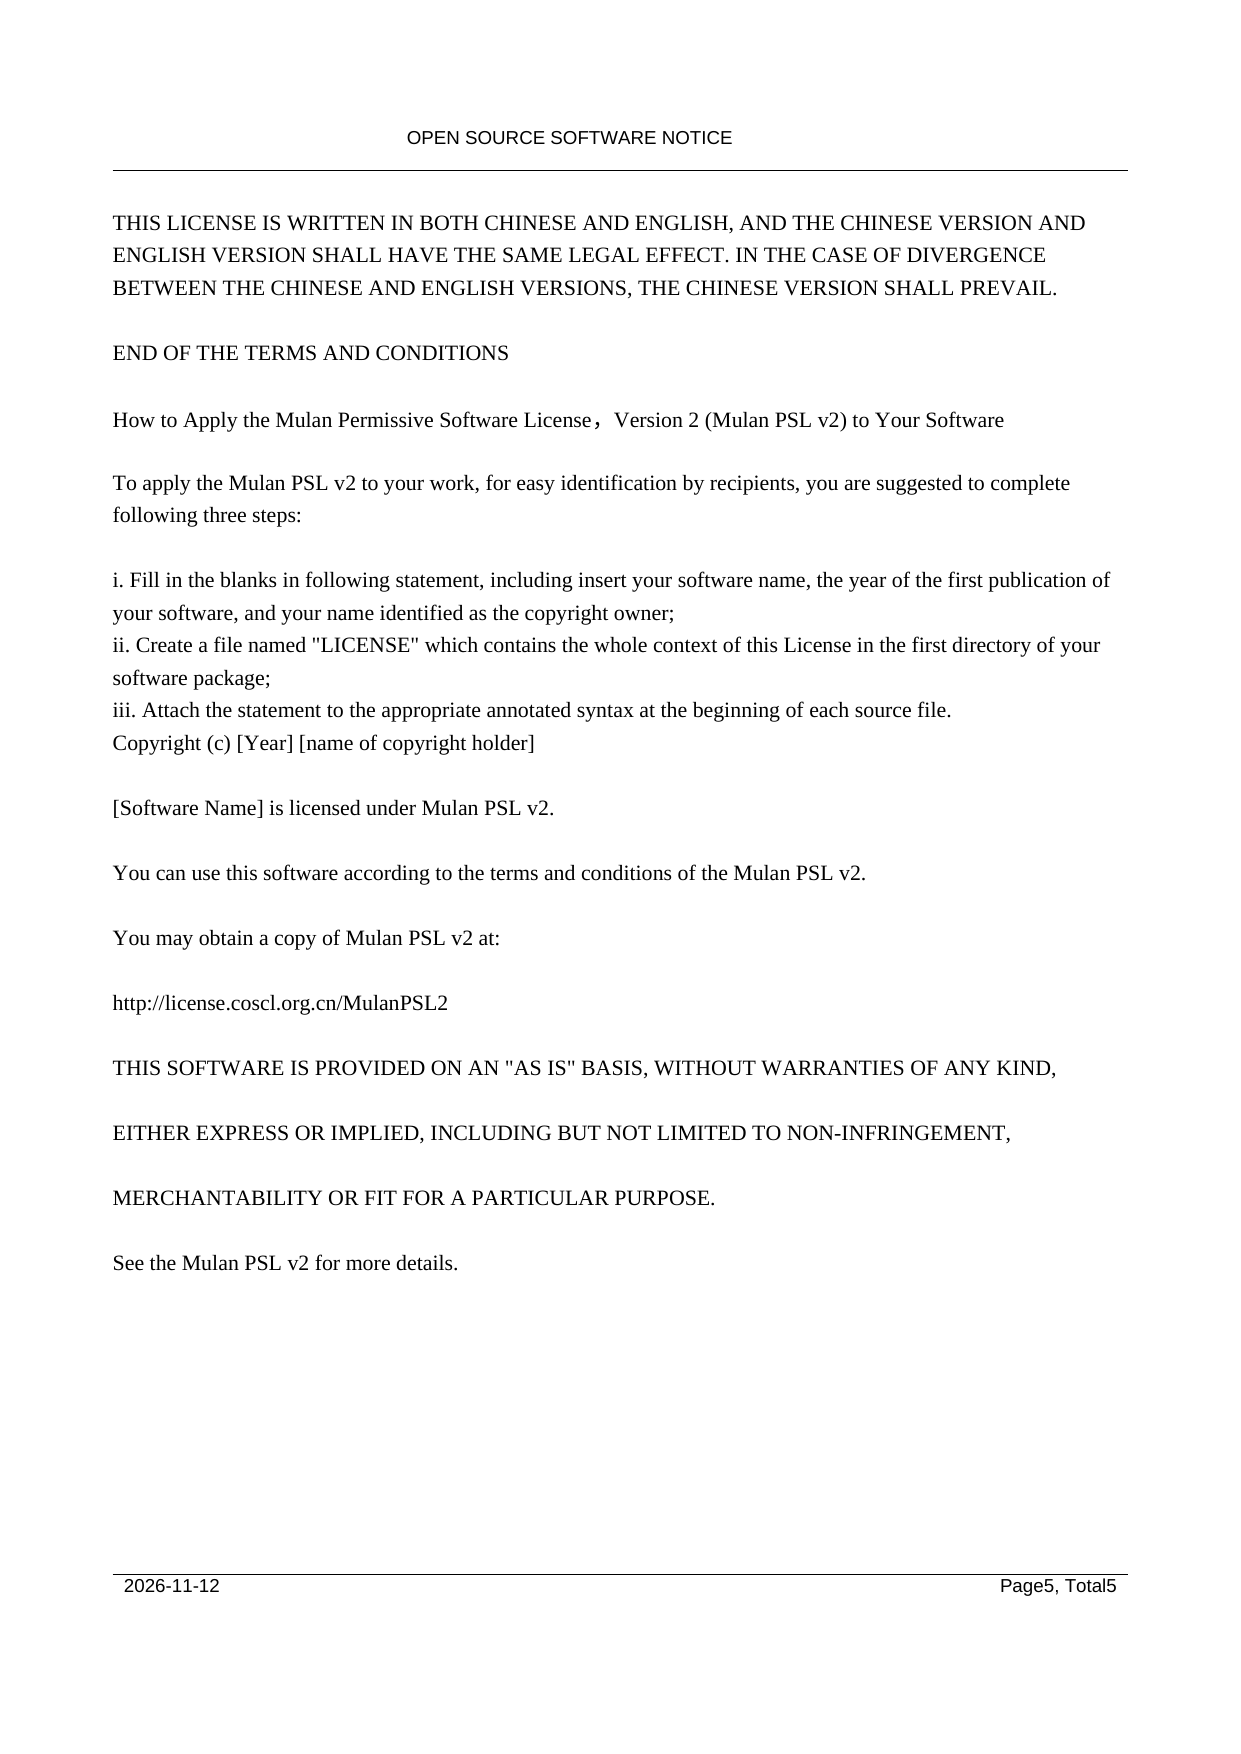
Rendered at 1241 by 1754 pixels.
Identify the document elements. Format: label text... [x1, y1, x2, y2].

text See the Mulan PSL v2 for more details. [112, 1246, 1128, 1279]
text You can use this software according to the terms and conditions of the Mulan PSL v2. [112, 856, 1128, 889]
text iii. Attach the statement to the appropriate annotated syntax at the beginning of each source file. [112, 694, 1128, 726]
text To apply the Mulan PSL v2 to your work, for easy identification by recipients, you are suggested to complete following three steps: [112, 466, 1128, 531]
text Copyright (c) [Year] [name of copyright holder] [112, 726, 1128, 759]
text You may obtain a copy of Mulan PSL v2 at: [112, 921, 1128, 954]
text THIS LICENSE IS WRITTEN IN BOTH CHINESE AND ENGLISH, AND THE CHINESE VERSION AND ENGLISH VERSION SHALL HAVE THE SAME LEGAL EFFECT. IN THE CASE OF DIVERGENCE BETWEEN THE CHINESE AND ENGLISH VERSIONS, THE CHINESE VERSION SHALL PREVAIL. [112, 206, 1128, 304]
text ii. Create a file named "LICENSE" which contains the whole context of this License in the first directory of your software package; [112, 629, 1128, 694]
text i. Fill in the blanks in following statement, including insert your software name, the year of the first publication of your software, and your name identified as the copyright owner; [112, 564, 1128, 629]
text THIS SOFTWARE IS PROVIDED ON AN "AS IS" BASIS, WITHOUT WARRANTIES OF ANY KIND, [112, 1051, 1128, 1084]
text How to Apply the Mulan Permissive Software License，Version 2 (Mulan PSL v2) to Your Software [112, 401, 1128, 434]
text END OF THE TERMS AND CONDITIONS [112, 336, 1128, 369]
text EITHER EXPRESS OR IMPLIED, INCLUDING BUT NOT LIMITED TO NON-INFRINGEMENT, [112, 1116, 1128, 1149]
text MERCHANTABILITY OR FIT FOR A PARTICULAR PURPOSE. [112, 1181, 1128, 1214]
text [Software Name] is licensed under Mulan PSL v2. [112, 791, 1128, 824]
text http://license.coscl.org.cn/MulanPSL2 [112, 986, 1128, 1019]
